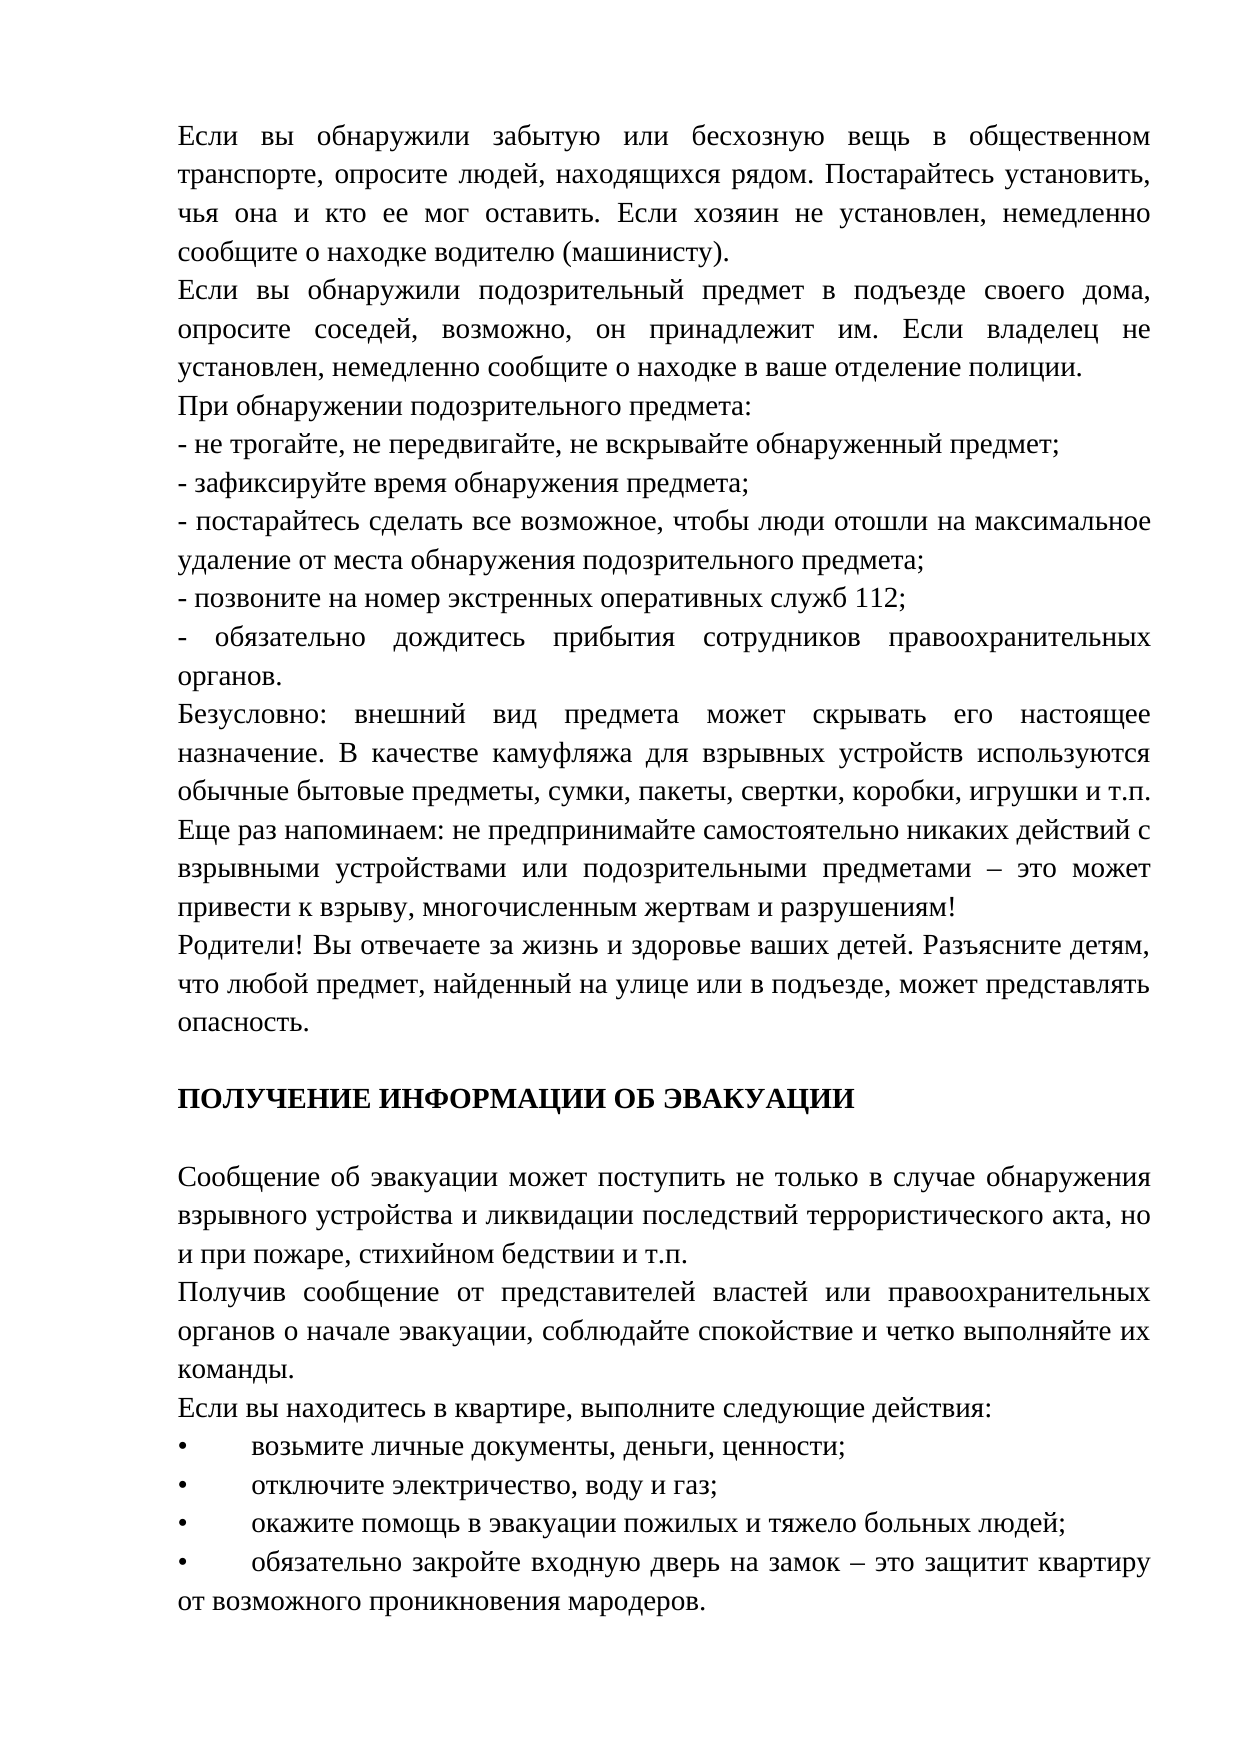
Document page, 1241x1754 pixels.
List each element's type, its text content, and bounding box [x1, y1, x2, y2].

text Сообщение об эвакуации может поступить не только в случае обнаружения взрывного устройства и ликвидации последствий террористического акта, но и при пожаре, стихийном бедствии и т.п. [177, 1159, 1152, 1269]
text Если вы находитесь в квартире, выполните следующие действия: [177, 1390, 1152, 1423]
text - позвоните на номер экстренных оперативных служб 112; [177, 581, 1152, 614]
text При обнаружении подозрительного предмета: [177, 388, 1152, 421]
text Еще раз напоминаем: не предпринимайте самостоятельно никаких действий с взрывными устройствами или подозрительными предметами – это может привести к взрыву, многочисленным жертвам и разрушениям! [177, 812, 1152, 922]
text - постарайтесь сделать все возможное, чтобы люди отошли на максимальное удаление от места обнаружения подозрительного предмета; [177, 503, 1152, 576]
text Если вы обнаружили подозрительный предмет в подъезде своего дома, опросите соседей, возможно, он принадлежит им. Если владелец не установлен, немедленно сообщите о находке в ваше отделение полиции. [177, 272, 1152, 383]
text • окажите помощь в эвакуации пожилых и тяжело больных людей; [177, 1506, 1152, 1539]
text • обязательно закройте входную дверь на замок – это защитит квартиру от возможного проникновения мародеров. [177, 1544, 1152, 1616]
text Получив сообщение от представителей властей или правоохранительных органов о начале эвакуации, соблюдайте спокойствие и четко выполняйте их команды. [177, 1274, 1152, 1385]
text Родители! Вы отвечаете за жизнь и здоровье ваших детей. Разъясните детям, что любой предмет, найденный на улице или в подъезде, может представлять опасность. [177, 927, 1152, 1038]
text Если вы обнаружили забытую или бесхозную вещь в общественном транспорте, опросите людей, находящихся рядом. Постарайтесь установить, чья она и кто ее мог оставить. Если хозяин не установлен, немедленно сообщите о находке водителю (машинисту). [177, 118, 1152, 267]
text Безусловно: внешний вид предмета может скрывать его настоящее назначение. В качестве камуфляжа для взрывных устройств используются обычные бытовые предметы, сумки, пакеты, свертки, коробки, игрушки и т.п. [177, 696, 1152, 807]
text • возьмите личные документы, деньги, ценности; [177, 1428, 1152, 1462]
text - не трогайте, не передвигайте, не вскрывайте обнаруженный предмет; [177, 426, 1152, 460]
text • отключите электричество, воду и газ; [177, 1467, 1152, 1501]
text ПОЛУЧЕНИЕ ИНФОРМАЦИИ ОБ ЭВАКУАЦИИ [177, 1082, 1152, 1115]
text - обязательно дождитесь прибытия сотрудников правоохранительных органов. [177, 619, 1152, 691]
text - зафиксируйте время обнаружения предмета; [177, 465, 1152, 498]
